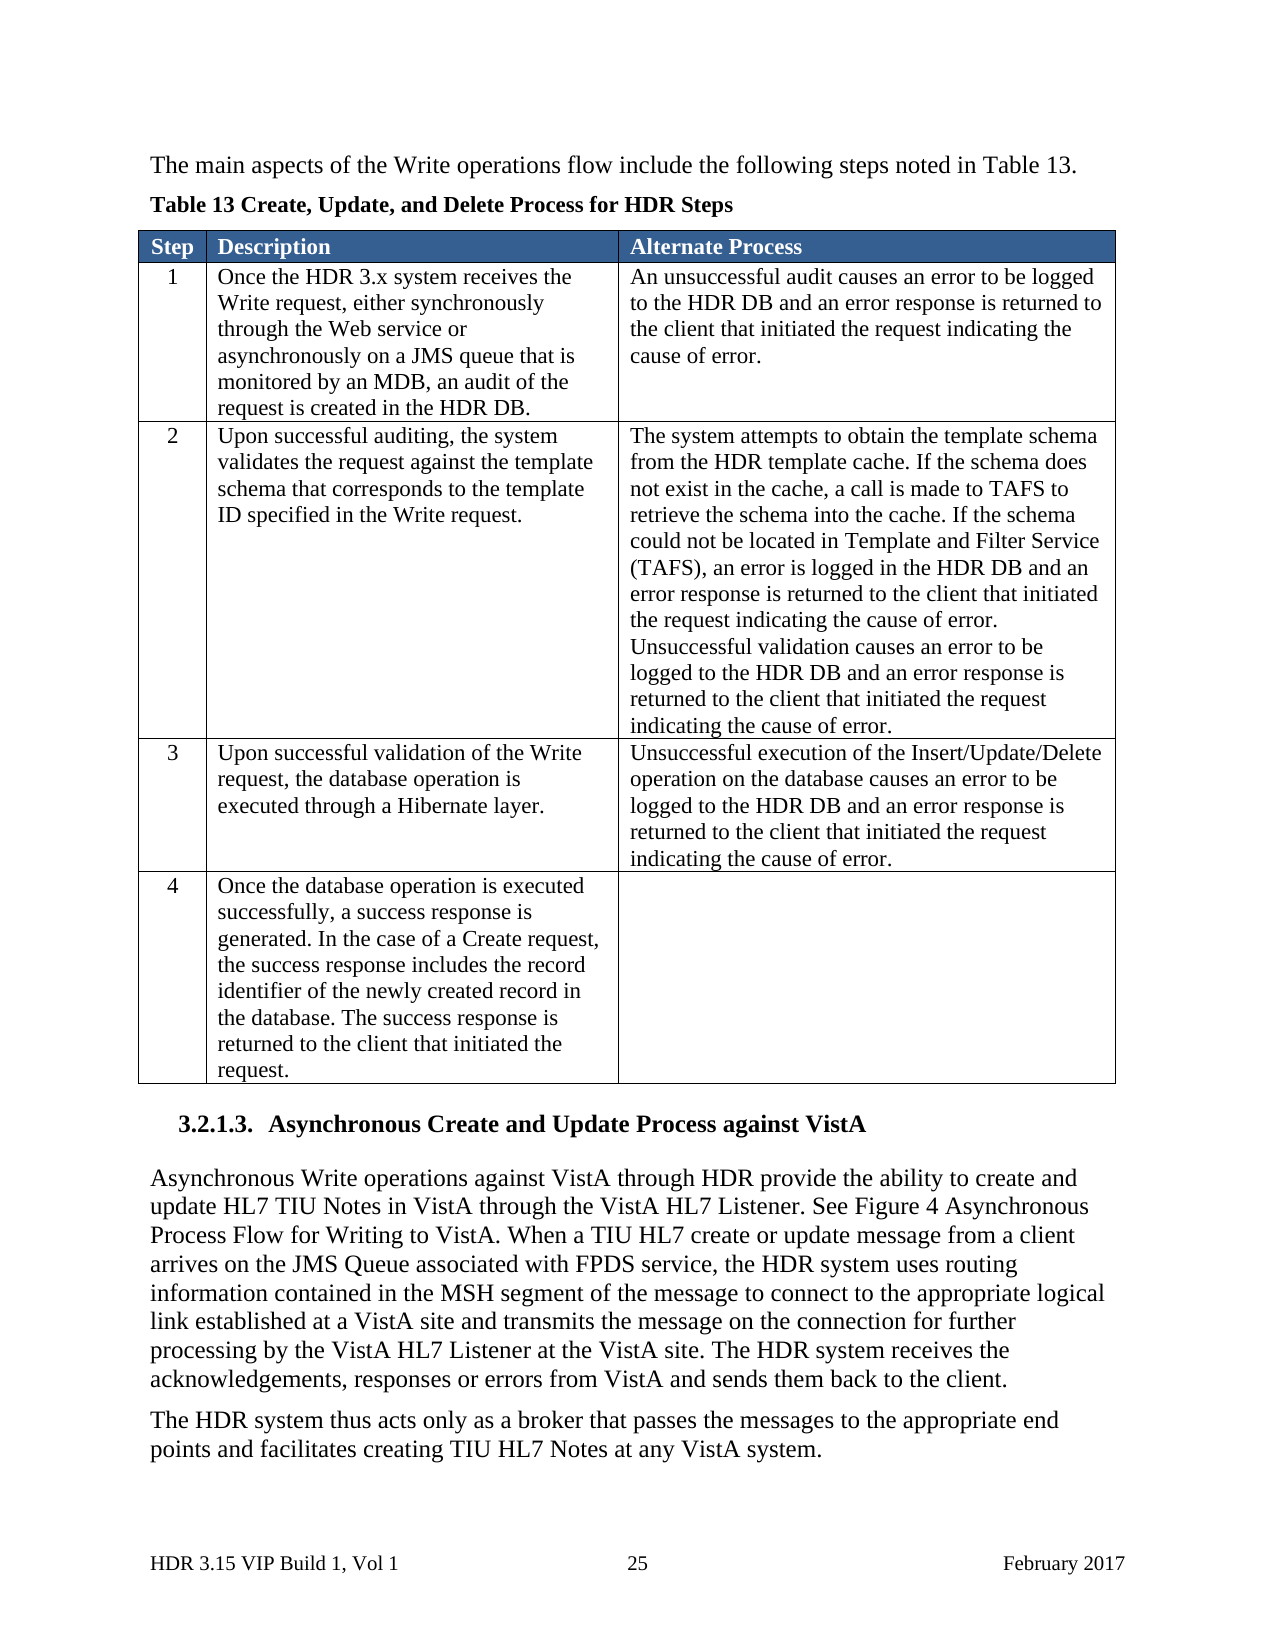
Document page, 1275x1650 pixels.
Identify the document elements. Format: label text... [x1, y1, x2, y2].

text Table 13 Create, Update, and Delete Process for HDR Steps [150, 191, 1125, 218]
table_cell Once the database operation is executed successfully, a success response is generated. In the case of a Create request, the success response includes the record identifier of the newly created record in the database. The success response is returned to the client that initiated the request. [207, 872, 618, 1083]
table_cell 3 [139, 739, 206, 871]
table_cell An unsuccessful audit causes an error to be logged to the HDR DB and an error response is returned to the client that initiated the request indicating the cause of error. [619, 263, 1115, 421]
table_cell Unsuccessful execution of the Insert/Update/Delete operation on the database causes an error to be logged to the HDR DB and an error response is returned to the client that initiated the request indicating the cause of error. [619, 739, 1115, 871]
table_cell Once the HDR 3.x system receives the Write request, either synchronously through the Web service or asynchronously on a JMS queue that is monitored by an MDB, an audit of the request is created in the HDR DB. [207, 263, 618, 421]
subtitle Asynchronous Create and Update Process against VistA [178, 1109, 1125, 1138]
table_header Description [207, 231, 618, 262]
table_cell The system attempts to obtain the template schema from the HDR template cache. If the schema does not exist in the cache, a call is made to TAFS to retrieve the schema into the cache. If the schema could not be located in Template and Filter Service (TAFS), an error is logged in the HDR DB and an error response is returned to the client that initiated the request indicating the cause of error. Unsuccessful validation causes an error to be logged to the HDR DB and an error response is returned to the client that initiated the request indicating the cause of error. [619, 422, 1115, 738]
table_cell Upon successful validation of the Write request, the database operation is executed through a Hibernate layer. [207, 739, 618, 871]
table_header Step [139, 231, 206, 262]
table_cell 2 [139, 422, 206, 738]
table_header Alternate Process [619, 231, 1115, 262]
table_cell Upon successful auditing, the system validates the request against the template schema that corresponds to the template ID specified in the Write request. [207, 422, 618, 738]
text The main aspects of the Write operations flow include the following steps noted in Table 13. [150, 150, 1125, 179]
table_cell 4 [139, 872, 206, 1083]
table_cell [619, 872, 1115, 1083]
table_cell 1 [139, 263, 206, 421]
text The HDR system thus acts only as a broker that passes the messages to the appropriate end points and facilitates creating TIU HL7 Notes at any VistA system. [150, 1405, 1125, 1463]
text Asynchronous Write operations against VistA through HDR provide the ability to create and update HL7 TIU Notes in VistA through the VistA HL7 Listener. See Figure 4 Asynchronous Process Flow for Writing to VistA. When a TIU HL7 create or update message from a client arrives on the JMS Queue associated with FPDS service, the HDR system uses routing information contained in the MSH segment of the message to connect to the appropriate logical link established at a VistA site and transmits the message on the connection for further processing by the VistA HL7 Listener at the VistA site. The HDR system receives the acknowledgements, responses or errors from VistA and sends them back to the client. [150, 1163, 1125, 1393]
